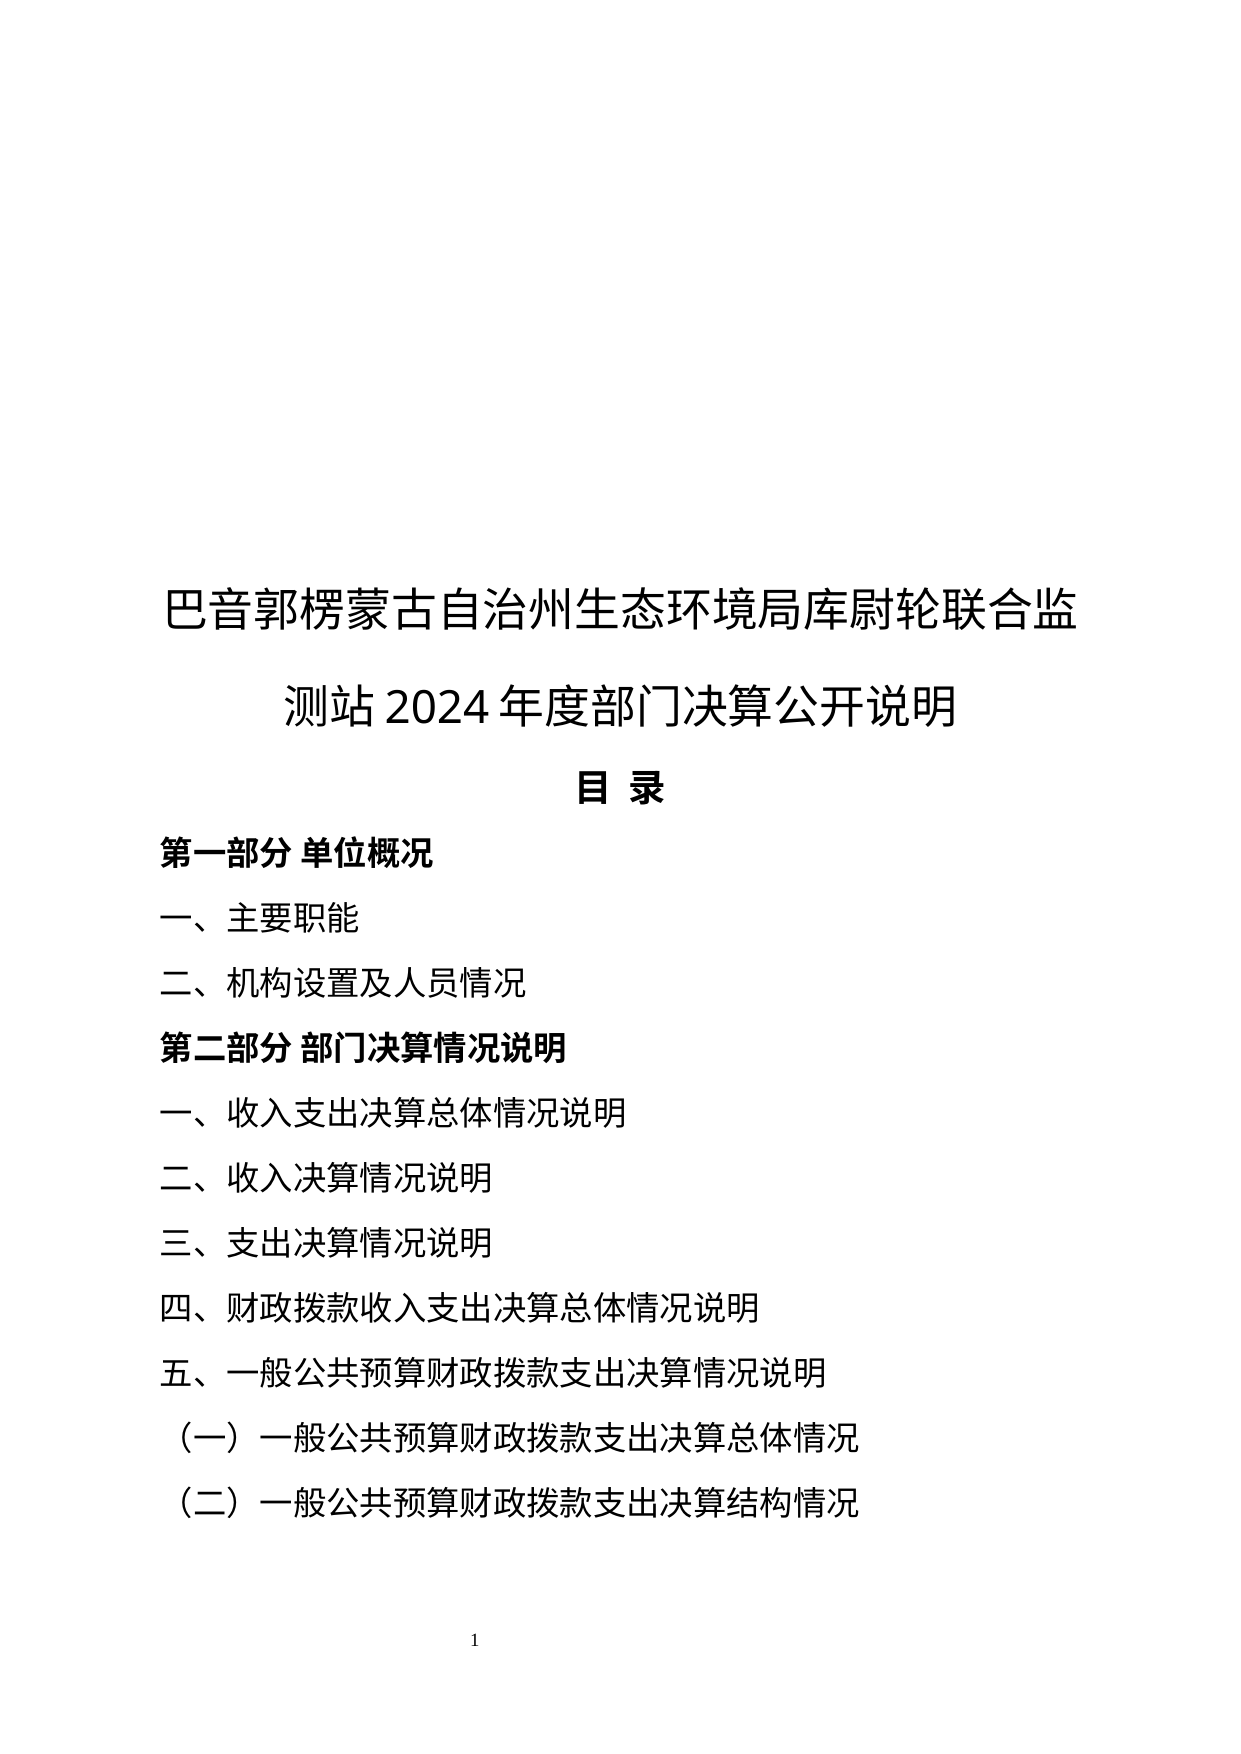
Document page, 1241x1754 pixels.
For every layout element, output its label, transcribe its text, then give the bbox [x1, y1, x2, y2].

text 巴音郭楞蒙古自治州生态环境局库尉轮联合监测站2024年度部门决算公开说明 [159, 558, 1081, 753]
text （一）一般公共预算财政拨款支出决算总体情况 [159, 1403, 1081, 1468]
text 一、收入支出决算总体情况说明 [159, 1078, 1081, 1143]
text 一、主要职能 [159, 883, 1081, 948]
text 第一部分 单位概况 [159, 818, 1081, 883]
text 三、支出决算情况说明 [159, 1208, 1081, 1273]
text 二、收入决算情况说明 [159, 1143, 1081, 1208]
text 第二部分 部门决算情况说明 [159, 1013, 1081, 1078]
text 五、一般公共预算财政拨款支出决算情况说明 [159, 1338, 1081, 1403]
text （二）一般公共预算财政拨款支出决算结构情况 [159, 1468, 1081, 1533]
text 目 录 [159, 753, 1081, 818]
text 四、财政拨款收入支出决算总体情况说明 [159, 1273, 1081, 1338]
text 二、机构设置及人员情况 [159, 948, 1081, 1013]
